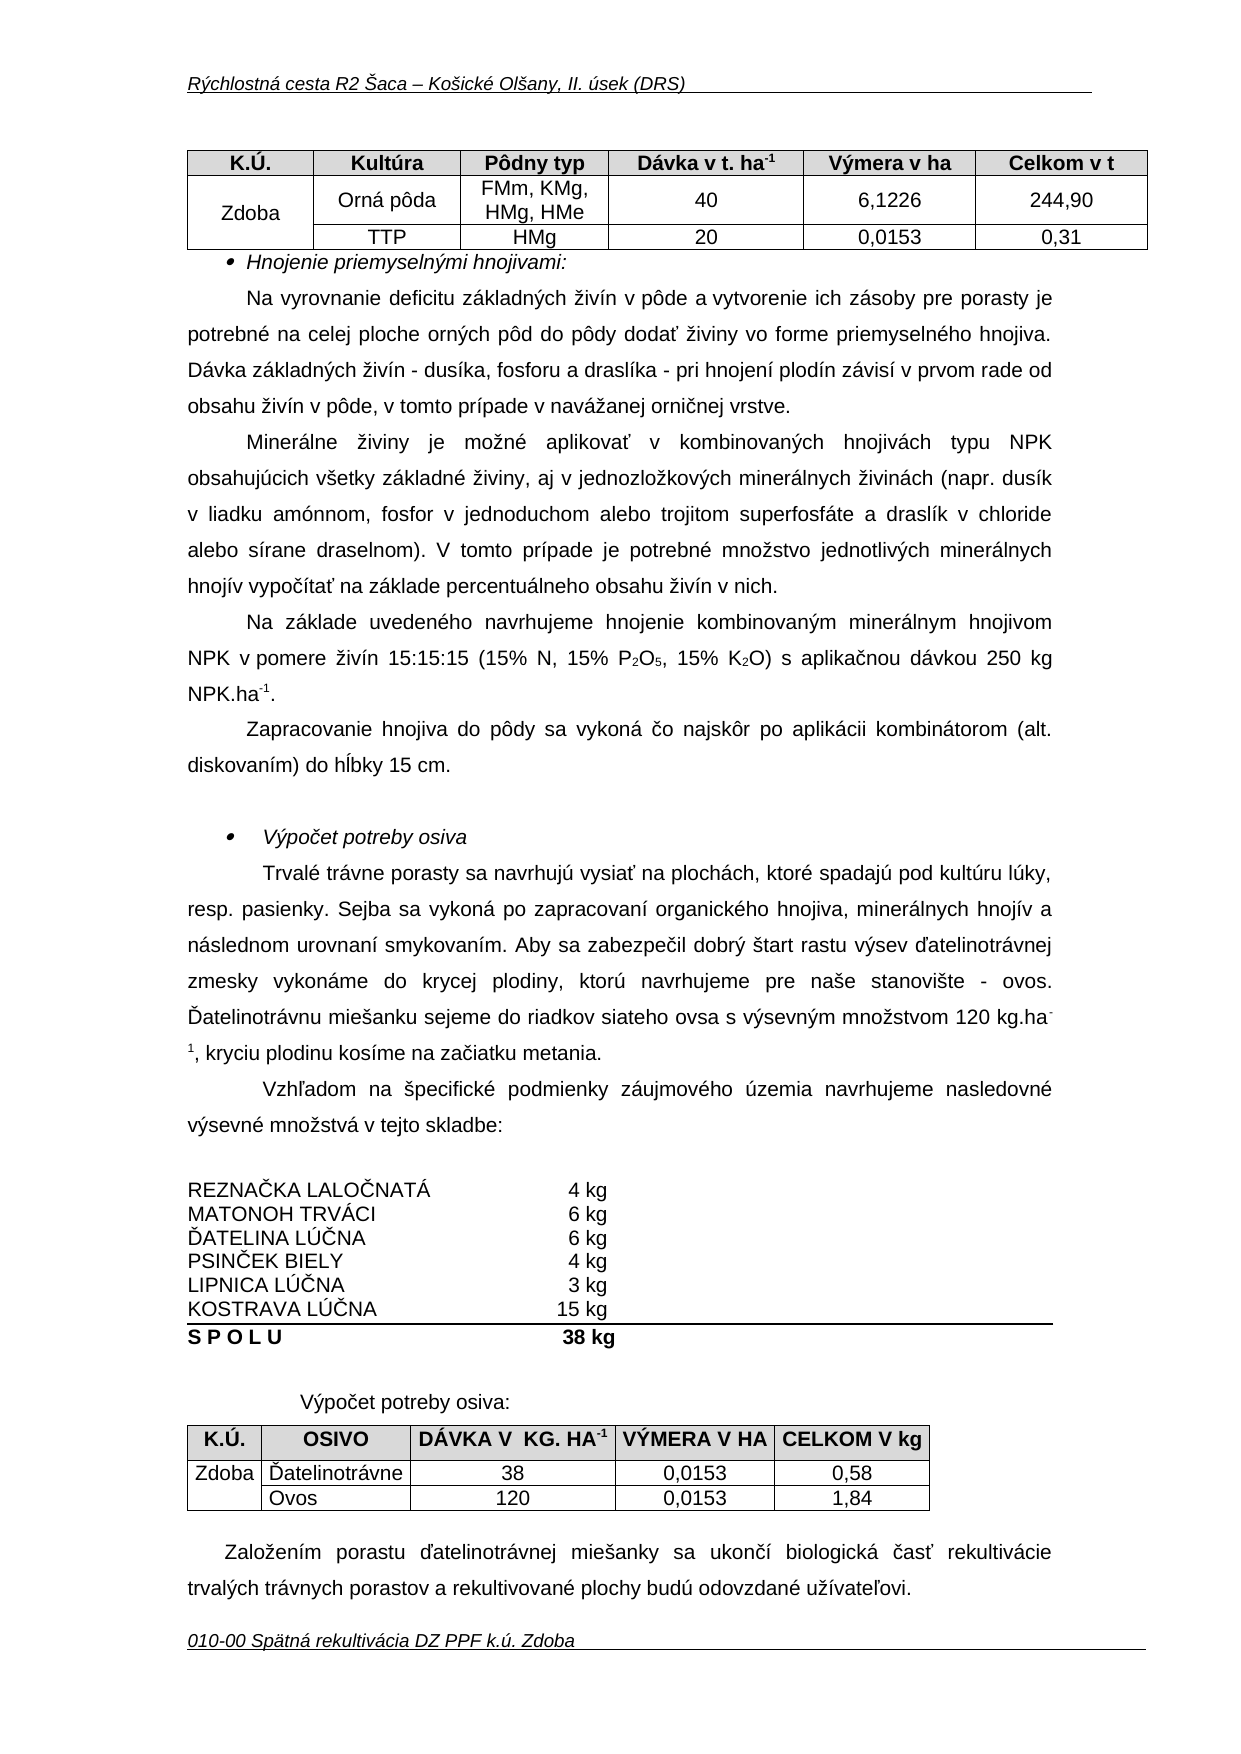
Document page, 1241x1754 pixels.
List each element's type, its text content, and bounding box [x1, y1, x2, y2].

table_cell Ovos [262, 1486, 410, 1510]
text Založením porastu ďatelinotrávnej miešanky sa ukončí biologická časť rekultivácie trvalých trávnych porastov a rekultivované plochy budú odovzdané užívateľovi. [187, 1539, 1053, 1599]
table_header celkom v kg [775, 1426, 929, 1460]
table_cell 0,0153 [804, 225, 975, 249]
text Výpočet potreby osiva: [187, 1389, 1053, 1413]
list Hnojenie priemyselnými hnojivami: [225, 250, 1053, 274]
table_cell 6,1226 [804, 176, 975, 224]
table_header K.ú. [188, 1426, 261, 1460]
table_cell FMm, KMg, HMg, HMe [461, 176, 608, 224]
table_cell Ďatelinotrávne [262, 1461, 410, 1485]
table_cell 0,31 [976, 225, 1147, 249]
table_cell 38 [411, 1461, 615, 1485]
table_header dávka v kg. ha-1 [411, 1426, 615, 1460]
table_cell Zdoba [188, 176, 313, 249]
table_header Výmera v ha [804, 151, 975, 175]
table_cell 0,0153 [616, 1486, 774, 1510]
text Vzhľadom na špecifické podmienky záujmového územia navrhujeme nasledovné výsevné množstvá v tejto skladbe: [187, 1077, 1053, 1137]
table_header osivo [262, 1426, 410, 1460]
list Výpočet potreby osiva [225, 825, 1053, 849]
table_cell 244,90 [976, 176, 1147, 224]
table_cell 0,58 [775, 1461, 929, 1485]
text Na základe uvedeného navrhujeme hnojenie kombinovaným minerálnym hnojivom NPK v pomere živín 15:15:15 (15% N, 15% P2O5, 15% K2O) s aplikačnou dávkou 250 kg NPK.ha-1. [187, 609, 1053, 705]
table_header Pôdny typ [461, 151, 608, 175]
text PSINČEK BIELY 4 kg [187, 1249, 1053, 1273]
text Trvalé trávne porasty sa navrhujú vysiať na plochách, ktoré spadajú pod kultúru lúky, resp. pasienky. Sejba sa vykoná po zapracovaní organického hnojiva, minerálnych hnojív a následnom urovnaní smykovaním. Aby sa zabezpečil dobrý štart rastu výsev ďatelinotrávnej zmesky vykonáme do krycej plodiny, ktorú navrhujeme pre naše stanovište - ovos. Ďatelinotrávnu miešanku sejeme do riadkov siateho ovsa s výsevným množstvom 120 kg.ha-1, kryciu plodinu kosíme na začiatku metania. [187, 861, 1053, 1065]
table_header Kultúra [314, 151, 460, 175]
table_cell 120 [411, 1486, 615, 1510]
table_header K.ú. [188, 151, 313, 175]
table_cell Zdoba [188, 1461, 261, 1510]
table_cell 20 [609, 225, 803, 249]
table_header Celkom v t [976, 151, 1147, 175]
text Na vyrovnanie deficitu základných živín v pôde a vytvorenie ich zásoby pre porasty je potrebné na celej ploche orných pôd do pôdy dodať živiny vo forme priemyselného hnojiva. Dávka základných živín - dusíka, fosforu a draslíka - pri hnojení plodín závisí v prvom rade od obsahu živín v pôde, v tomto prípade v navážanej orničnej vrstve. [187, 286, 1053, 418]
text REZNAČKA LALOČNATÁ 4 kg [187, 1177, 1053, 1201]
text Zapracovanie hnojiva do pôdy sa vykoná čo najskôr po aplikácii kombinátorom (alt. diskovaním) do hĺbky 15 cm. [187, 717, 1053, 777]
table_cell HMg [461, 225, 608, 249]
table_header Dávka v t. ha-1 [609, 151, 803, 175]
text ĎATELINA LÚČNA 6 kg [187, 1225, 1053, 1249]
text LIPNICA LÚČNA 3 kg [187, 1273, 1053, 1297]
table_cell 0,0153 [616, 1461, 774, 1485]
table_header výmera v ha [616, 1426, 774, 1460]
table_cell TTP [314, 225, 460, 249]
text KOSTRAVA LÚČNA 15 kg [187, 1297, 1053, 1323]
table_cell 40 [609, 176, 803, 224]
text Minerálne živiny je možné aplikovať v kombinovaných hnojivách typu NPK obsahujúcich všetky základné živiny, aj v jednozložkových minerálnych živinách (napr. dusík v liadku amónnom, fosfor v jednoduchom alebo trojitom superfosfáte a draslík v chloride alebo sírane draselnom). V tomto prípade je potrebné množstvo jednotlivých minerálnych hnojív vypočítať na základe percentuálneho obsahu živín v nich. [187, 430, 1053, 597]
table_cell Orná pôda [314, 176, 460, 224]
table_cell 1,84 [775, 1486, 929, 1510]
text MATONOH TRVÁCI 6 kg [187, 1201, 1053, 1225]
text S P O L U 38 kg [187, 1325, 1053, 1349]
